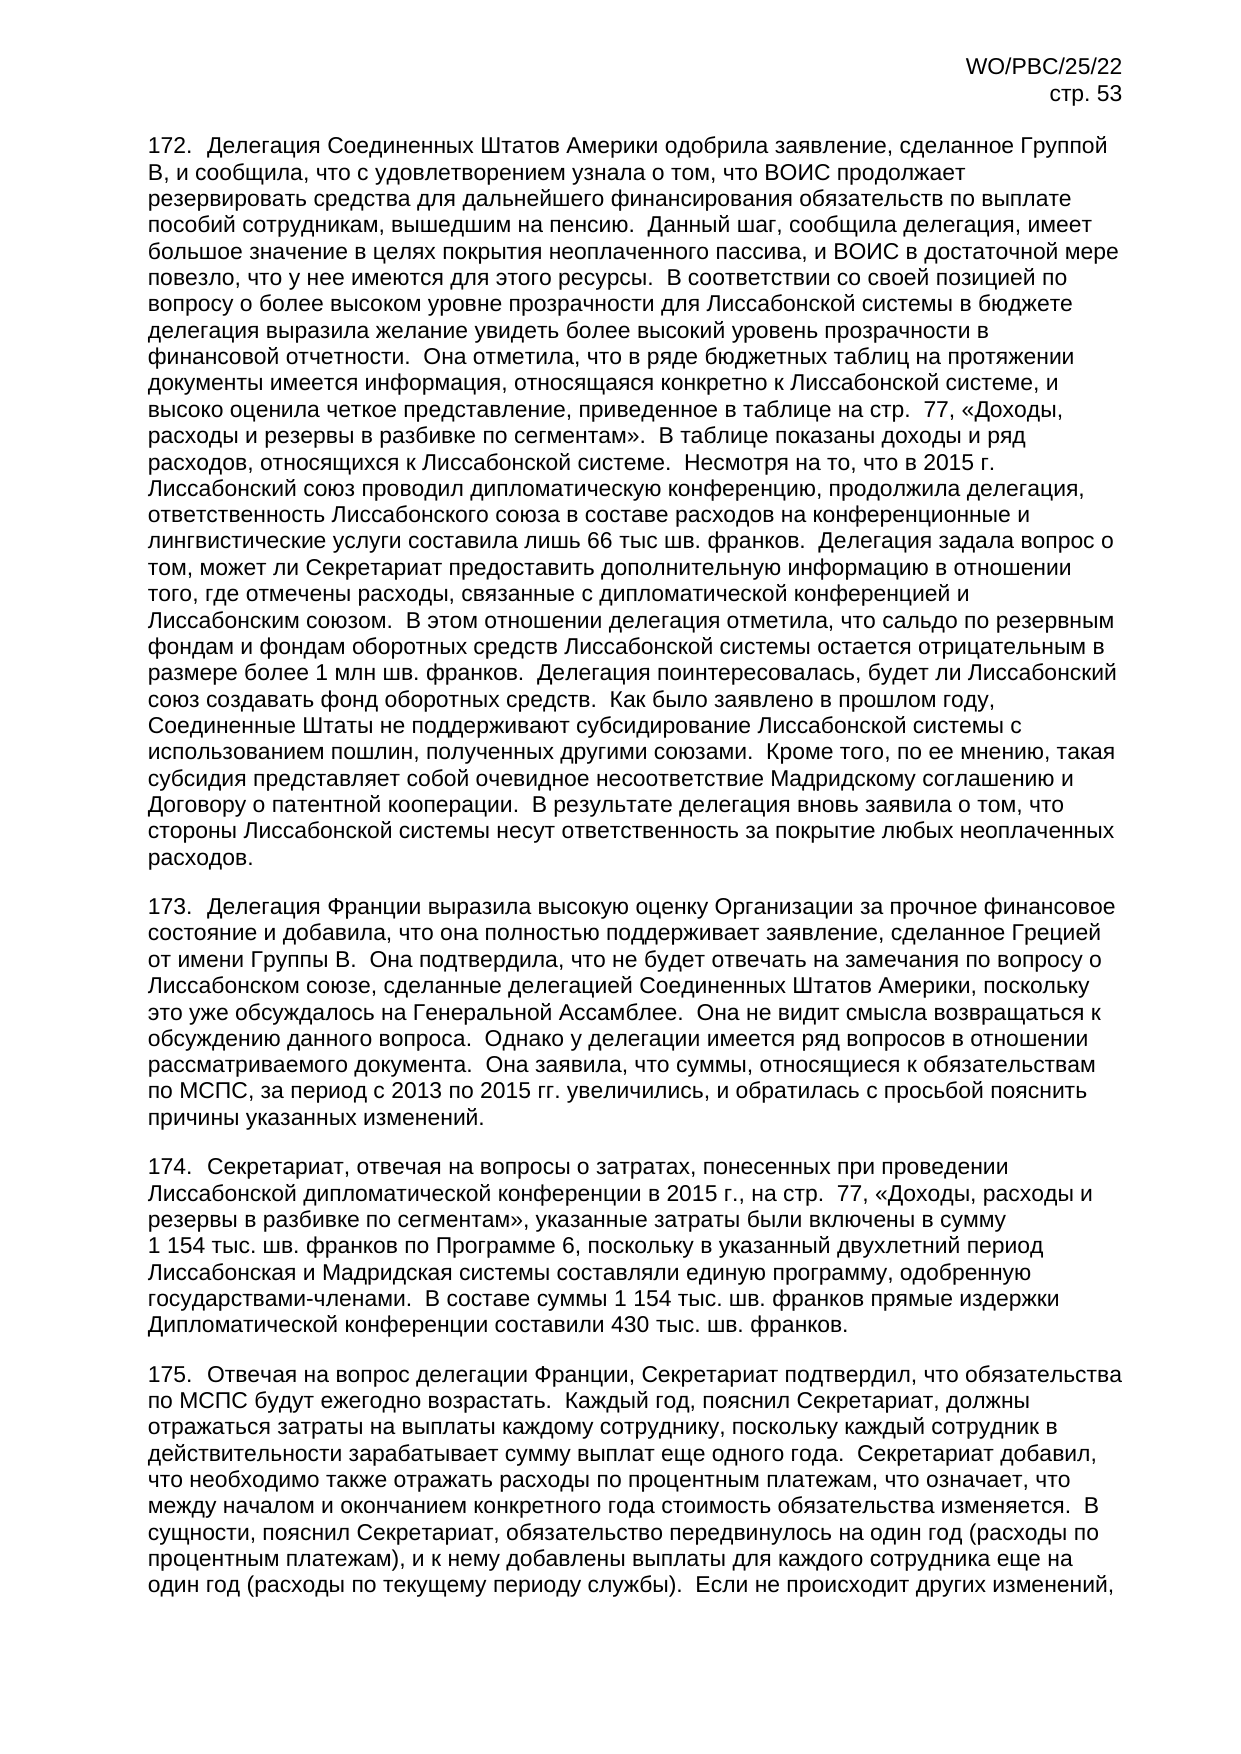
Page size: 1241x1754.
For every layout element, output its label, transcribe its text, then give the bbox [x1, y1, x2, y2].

list Делегация Франции выразила высокую оценку Организации за прочное финансовое состояние и добавила, что она полностью поддерживает заявление, сделанное Грецией от имени Группы B. Она подтвердила, что не будет отвечать на замечания по вопросу о Лиссабонском союзе, сделанные делегацией Соединенных Штатов Америки, поскольку это уже обсуждалось на Генеральной Ассамблее. Она не видит смысла возвращаться к обсуждению данного вопроса. Однако у делегации имеется ряд вопросов в отношении рассматриваемого документа. Она заявила, что суммы, относящиеся к обязательствам по МСПС, за период с 2013 по 2015 гг. увеличились, и обратилась с просьбой пояснить причины указанных изменений. [148, 893, 1122, 1130]
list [148, 1361, 1122, 1598]
list Делегация Соединенных Штатов Америки одобрила заявление, сделанное Группой B, и сообщила, что с удовлетворением узнала о том, что ВОИС продолжает резервировать средства для дальнейшего финансирования обязательств по выплате пособий сотрудникам, вышедшим на пенсию. Данный шаг, сообщила делегация, имеет большое значение в целях покрытия неоплаченного пассива, и ВОИС в достаточной мере повезло, что у нее имеются для этого ресурсы. В соответствии со своей позицией по вопросу о более высоком уровне прозрачности для Лиссабонской системы в бюджете делегация выразила желание увидеть более высокий уровень прозрачности в финансовой отчетности. Она отметила, что в ряде бюджетных таблиц на протяжении документы имеется информация, относящаяся конкретно к Лиссабонской системе, и высоко оценила четкое представление, приведенное в таблице на стр. 77, «Доходы, расходы и резервы в разбивке по сегментам». В таблице показаны доходы и ряд расходов, относящихся к Лиссабонской системе. Несмотря на то, что в 2015 г. Лиссабонский союз проводил дипломатическую конференцию, продолжила делегация, ответственность Лиссабонского союза в составе расходов на конференционные и лингвистические услуги составила лишь 66 тыс шв. франков. Делегация задала вопрос о том, может ли Секретариат предоставить дополнительную информацию в отношении того, где отмечены расходы, связанные с дипломатической конференцией и Лиссабонским союзом. В этом отношении делегация отметила, что сальдо по резервным фондам и фондам оборотных средств Лиссабонской системы остается отрицательным в размере более 1 млн шв. франков. Делегация поинтересовалась, будет ли Лиссабонский союз создавать фонд оборотных средств. Как было заявлено в прошлом году, Соединенные Штаты не поддерживают субсидирование Лиссабонской системы с использованием пошлин, полученных другими союзами. Кроме того, по ее мнению, такая субсидия представляет собой очевидное несоответствие Мадридскому соглашению и Договору о патентной кооперации. В результате делегация вновь заявила о том, что стороны Лиссабонской системы несут ответственность за покрытие любых неоплаченных расходов. [148, 132, 1122, 870]
list Секретариат, отвечая на вопросы о затратах, понесенных при проведении Лиссабонской дипломатической конференции в 2015 г., на стр. 77, «Доходы, расходы и резервы в разбивке по сегментам», указанные затраты были включены в сумму 1 154 тыс. шв. франков по Программе 6, поскольку в указанный двухлетний период Лиссабонская и Мадридская системы составляли единую программу, одобренную государствами-членами. В составе суммы 1 154 тыс. шв. франков прямые издержки Дипломатической конференции составили 430 тыс. шв. франков. [148, 1153, 1122, 1338]
